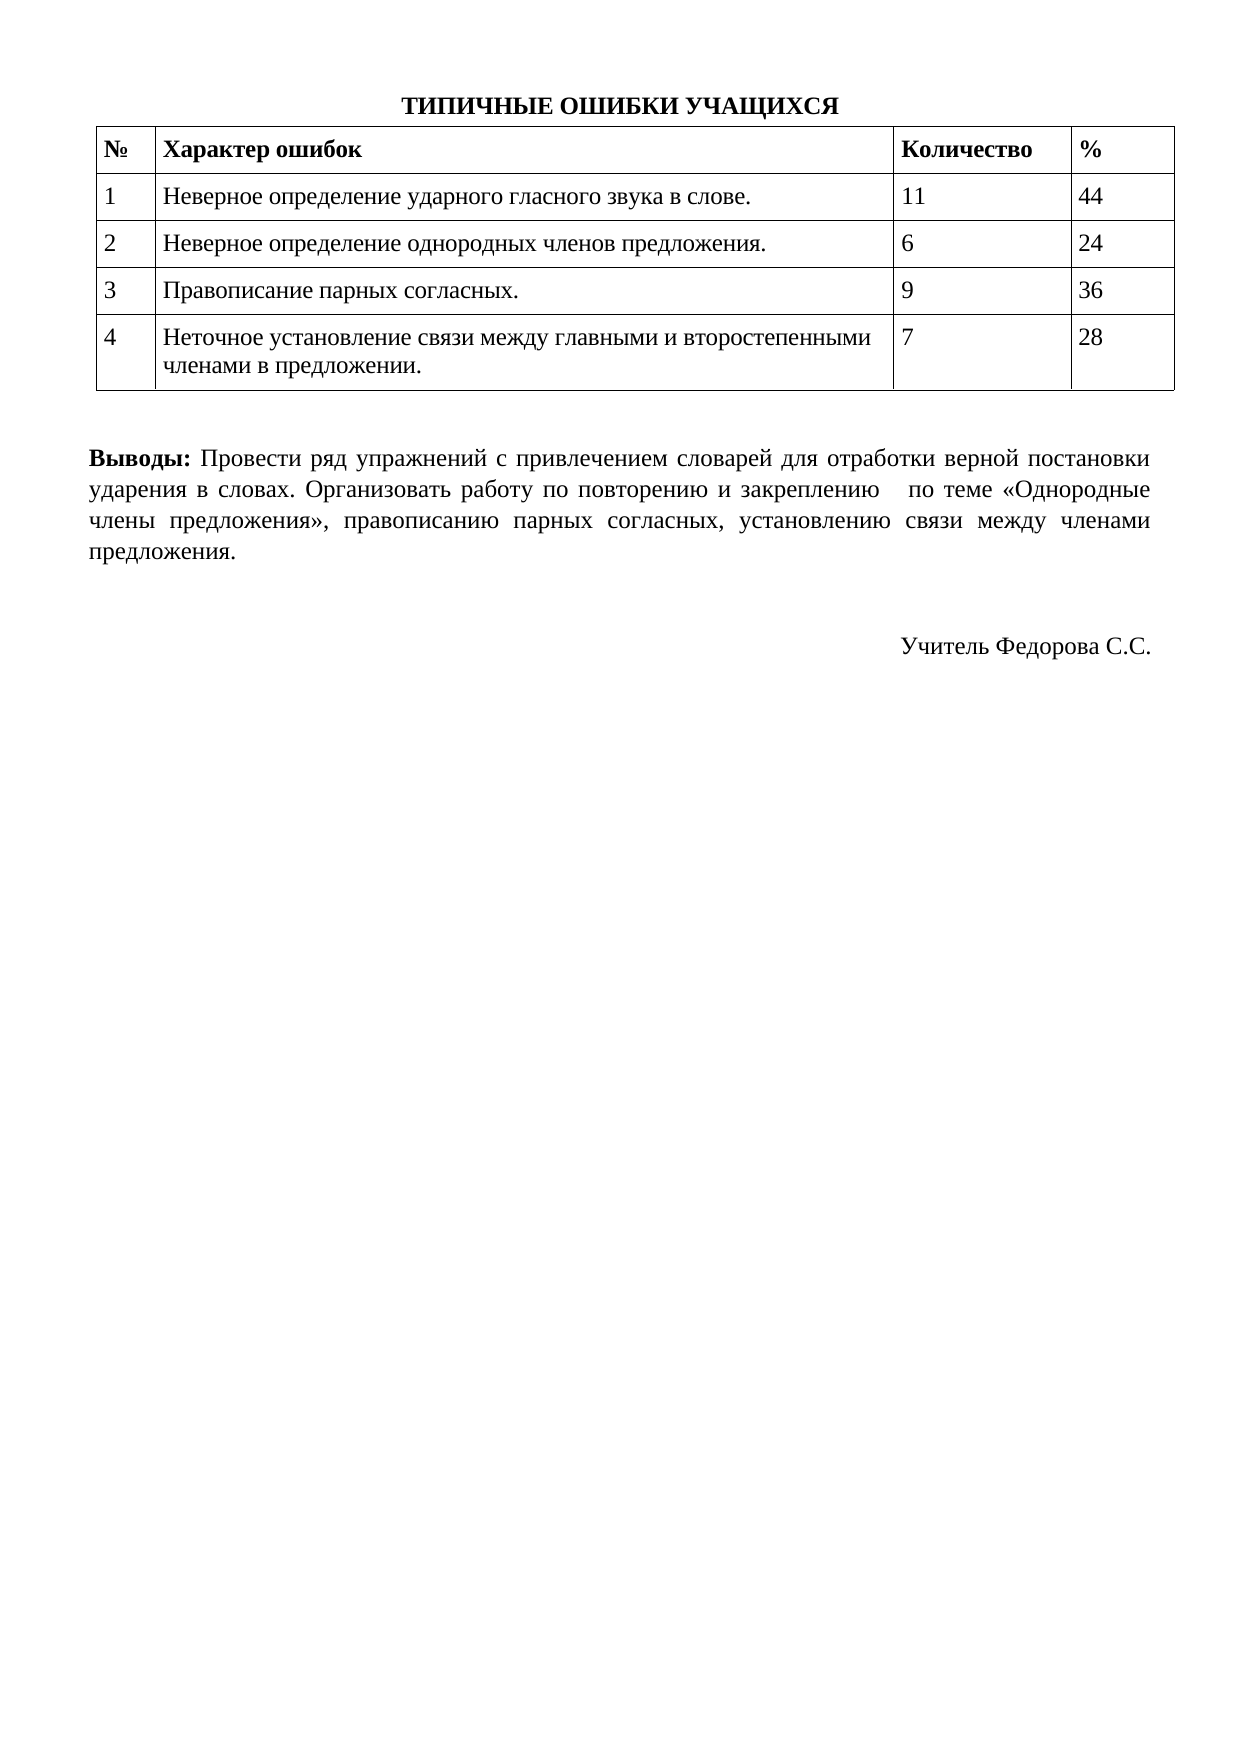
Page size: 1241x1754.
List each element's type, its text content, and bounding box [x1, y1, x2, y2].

table_cell 1 [97, 174, 155, 220]
table_cell Неверное определение однородных членов предложения. [156, 221, 893, 267]
table_cell 2 [97, 221, 155, 267]
table_cell 6 [894, 221, 1071, 267]
text Выводы: Провести ряд упражнений с привлечением словарей для отработки верной постановки ударения в словах. Организовать работу по повторению и закреплению по теме «Однородные члены предложения», правописанию парных согласных, установлению связи между членами предложения. [87, 443, 1152, 565]
table_cell 3 [97, 268, 155, 314]
table_cell 24 [1072, 221, 1174, 267]
table_cell 36 [1072, 268, 1174, 314]
text Учитель Федорова С.С. [87, 631, 1152, 660]
table_cell 7 [894, 315, 1071, 389]
table_header % [1072, 127, 1174, 173]
table_header Количество [894, 127, 1071, 173]
table_header № [97, 127, 155, 173]
table_cell Правописание парных согласных. [156, 268, 893, 314]
table_cell 11 [894, 174, 1071, 220]
table_cell 4 [97, 315, 155, 389]
text Типичные ошибки учащихся [89, 89, 1152, 120]
table_header Характер ошибок [156, 127, 893, 173]
table_cell 44 [1072, 174, 1174, 220]
table_cell Неверное определение ударного гласного звука в слове. [156, 174, 893, 220]
table_cell Неточное установление связи между главными и второстепенными членами в предложении. [156, 315, 893, 389]
table_cell 9 [894, 268, 1071, 314]
table_cell 28 [1072, 315, 1174, 389]
